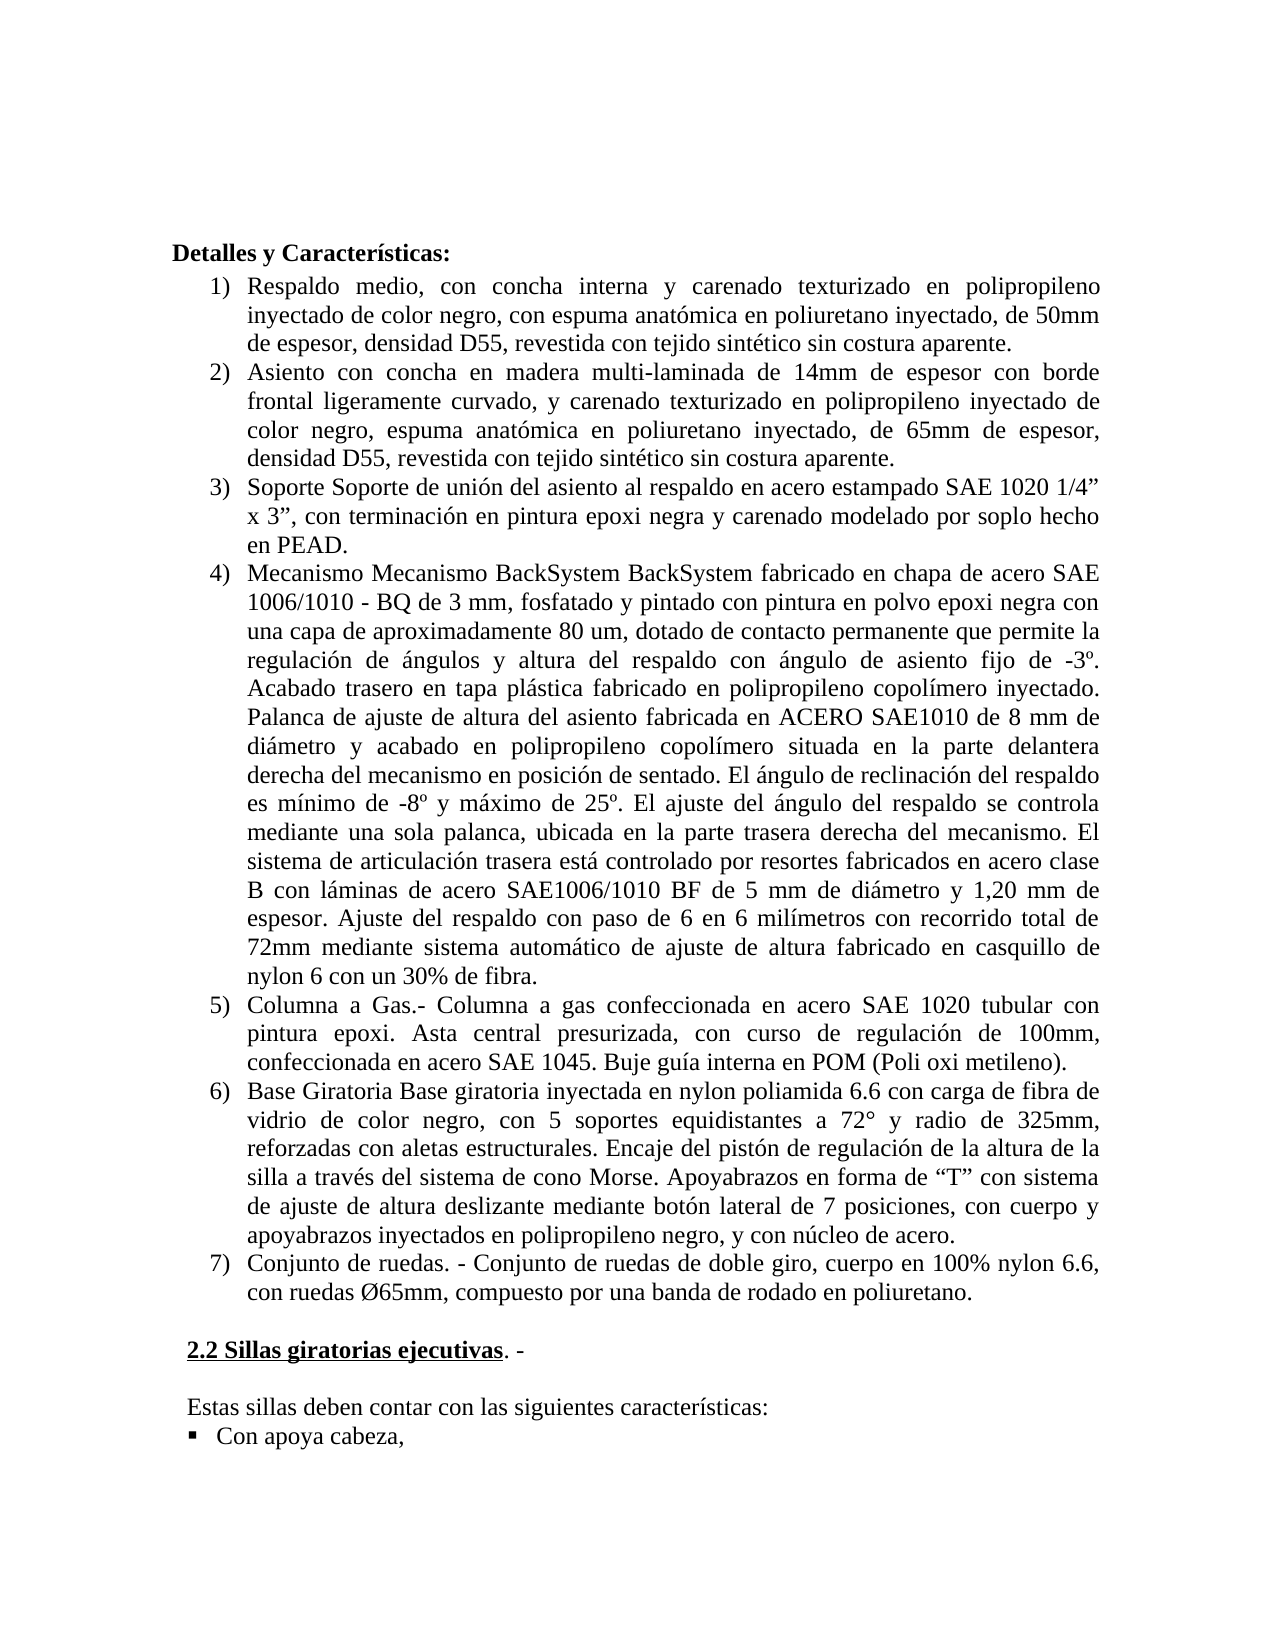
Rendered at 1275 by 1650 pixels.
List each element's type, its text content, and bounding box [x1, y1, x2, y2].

text Detalles y Características: [172, 238, 1101, 267]
list Sillas giratorias ejecutivas. - [187, 1335, 1101, 1363]
list Soporte Soporte de unión del asiento al respaldo en acero estampado SAE 1020 1/4” x 3”, con terminación en pintura epoxi negra y carenado modelado por soplo hecho en PEAD. [209, 472, 1101, 558]
text Estas sillas deben contar con las siguientes características: [187, 1392, 1101, 1421]
list Base Giratoria Base giratoria inyectada en nylon poliamida 6.6 con carga de fibra de vidrio de color negro, con 5 soportes equidistantes a 72° y radio de 325mm, reforzadas con aletas estructurales. Encaje del pistón de regulación de la altura de la silla a través del sistema de cono Morse. Apoyabrazos en forma de “T” con sistema de ajuste de altura deslizante mediante botón lateral de 7 posiciones, con cuerpo y apoyabrazos inyectados en polipropileno negro, y con núcleo de acero. [209, 1076, 1101, 1248]
list Con apoya cabeza, [187, 1421, 1101, 1450]
list Columna a Gas.- Columna a gas confeccionada en acero SAE 1020 tubular con pintura epoxi. Asta central presurizada, con curso de regulación de 100mm, confeccionada en acero SAE 1045. Buje guía interna en POM (Poli oxi metileno). [209, 990, 1101, 1076]
list Conjunto de ruedas. - Conjunto de ruedas de doble giro, cuerpo en 100% nylon 6.6, con ruedas Ø65mm, compuesto por una banda de rodado en poliuretano. [209, 1248, 1101, 1306]
list Asiento con concha en madera multi-laminada de 14mm de espesor con borde frontal ligeramente curvado, y carenado texturizado en polipropileno inyectado de color negro, espuma anatómica en poliuretano inyectado, de 65mm de espesor, densidad D55, revestida con tejido sintético sin costura aparente. [209, 357, 1101, 472]
list Mecanismo Mecanismo BackSystem BackSystem fabricado en chapa de acero SAE 1006/1010 - BQ de 3 mm, fosfatado y pintado con pintura en polvo epoxi negra con una capa de aproximadamente 80 um, dotado de contacto permanente que permite la regulación de ángulos y altura del respaldo con ángulo de asiento fijo de -3º. Acabado trasero en tapa plástica fabricado en polipropileno copolímero inyectado. Palanca de ajuste de altura del asiento fabricada en ACERO SAE1010 de 8 mm de diámetro y acabado en polipropileno copolímero situada en la parte delantera derecha del mecanismo en posición de sentado. El ángulo de reclinación del respaldo es mínimo de -8º y máximo de 25º. El ajuste del ángulo del respaldo se controla mediante una sola palanca, ubicada en la parte trasera derecha del mecanismo. El sistema de articulación trasera está controlado por resortes fabricados en acero clase B con láminas de acero SAE1006/1010 BF de 5 mm de diámetro y 1,20 mm de espesor. Ajuste del respaldo con paso de 6 en 6 milímetros con recorrido total de 72mm mediante sistema automático de ajuste de altura fabricado en casquillo de nylon 6 con un 30% de fibra. [209, 558, 1101, 990]
list Respaldo medio, con concha interna y carenado texturizado en polipropileno inyectado de color negro, con espuma anatómica en poliuretano inyectado, de 50mm de espesor, densidad D55, revestida con tejido sintético sin costura aparente. [209, 271, 1101, 357]
